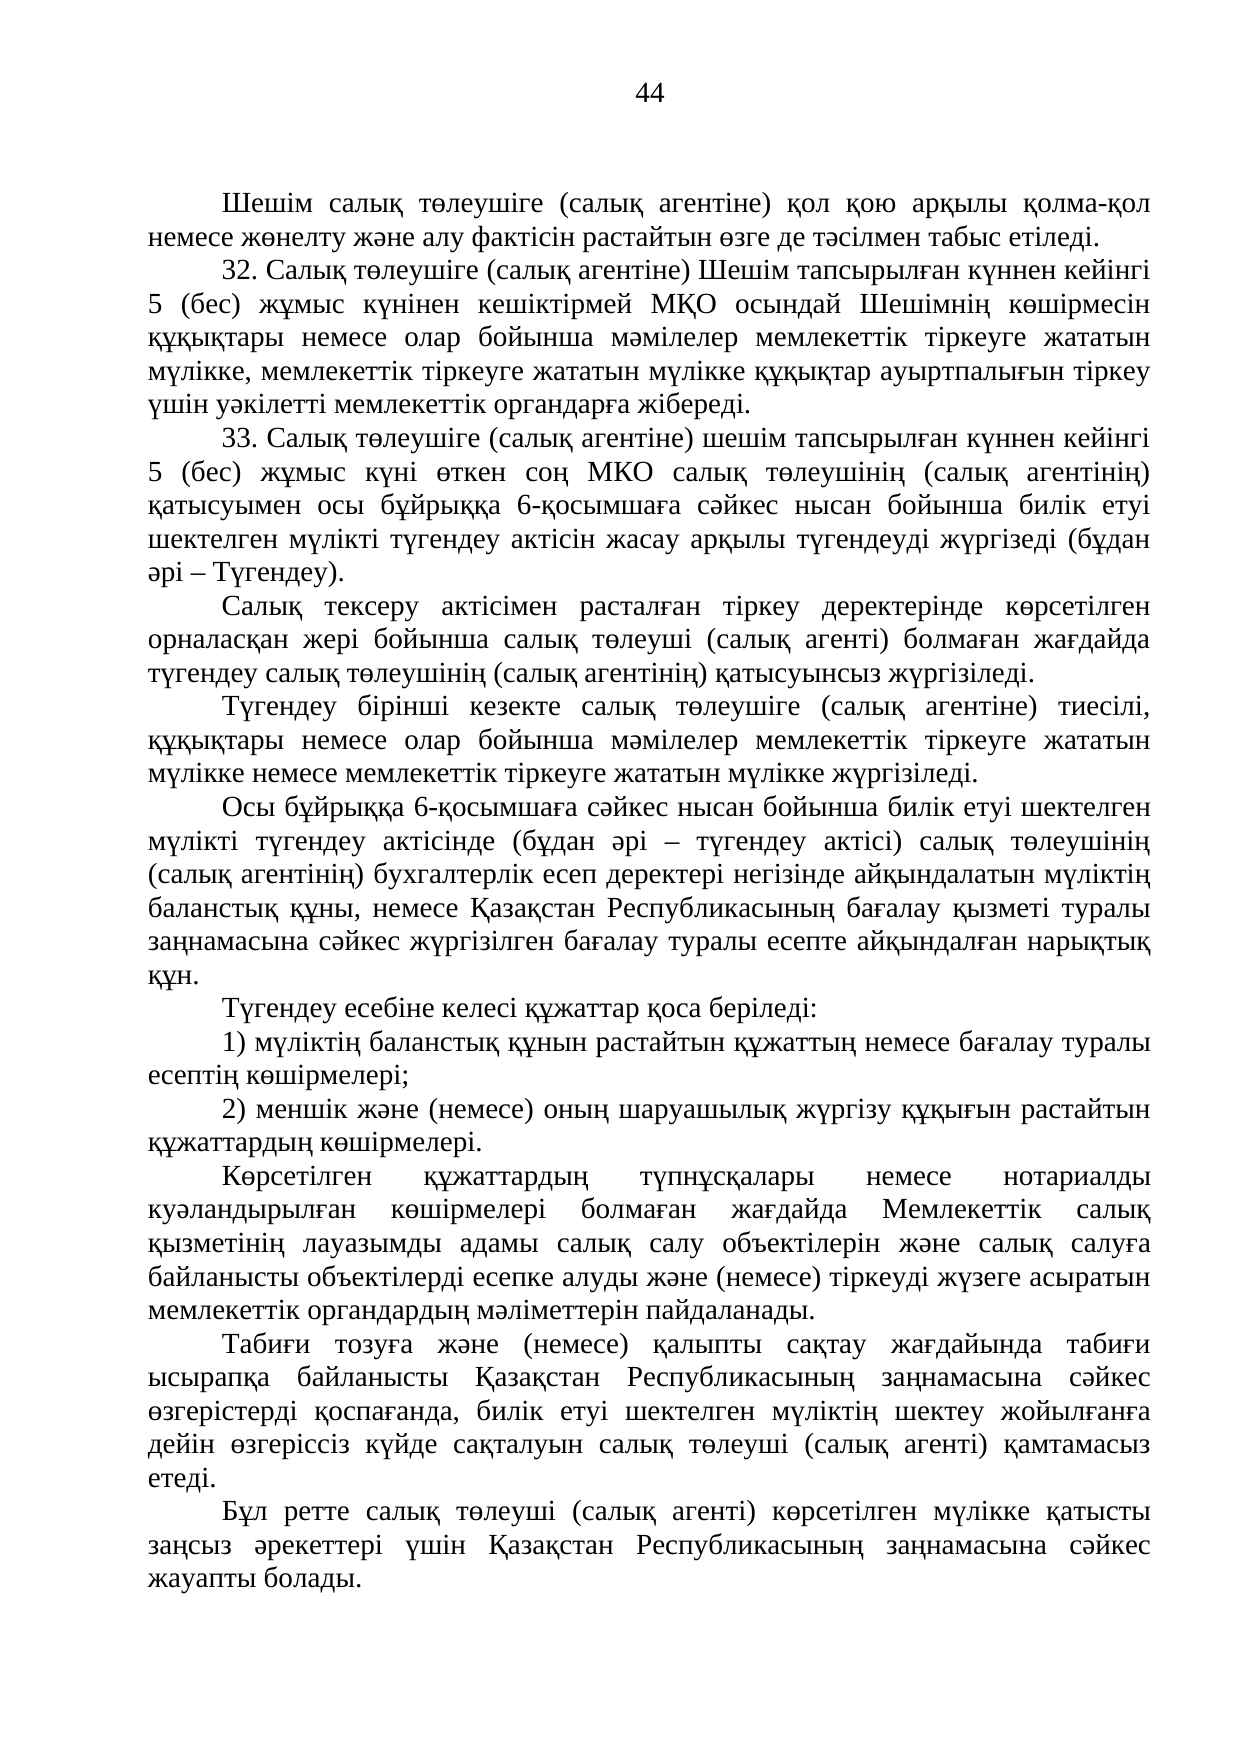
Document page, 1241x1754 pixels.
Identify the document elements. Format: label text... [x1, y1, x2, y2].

text 33. Салық төлеушіге (салық агентіне) шешім тапсырылған күннен кейінгі 5 (бес) жұмыс күні өткен соң МКО салық төлеушінің (салық агентінің) қатысуымен осы бұйрыққа 6-қосымшаға сәйкес нысан бойынша билік етуі шектелген мүлікті түгендеу актісін жасау арқылы түгендеуді жүргізеді (бұдан әрі – Түгендеу). [148, 420, 1152, 588]
text Түгендеу есебіне келесі құжаттар қоса беріледі: [148, 990, 1152, 1024]
text 2) меншік және (немесе) оның шаруашылық жүргізу құқығын растайтын құжаттардың көшірмелері. [148, 1091, 1152, 1158]
text 32. Салық төлеушіге (салық агентіне) Шешім тапсырылған күннен кейінгі 5 (бес) жұмыс күнінен кешіктірмей МҚО осындай Шешімнің көшірмесін құқықтары немесе олар бойынша мәмілелер мемлекеттік тіркеуге жататын мүлікке, мемлекеттік тіркеуге жататын мүлікке құқықтар ауыртпалығын тіркеу үшін уәкілетті мемлекеттік органдарға жібереді. [148, 252, 1152, 420]
text 1) мүліктің баланстық құнын растайтын құжаттың немесе бағалау туралы есептің көшірмелері; [148, 1024, 1152, 1091]
text Шешім салық төлеушіге (салық агентіне) қол қою арқылы қолма-қол немесе жөнелту және алу фактісін растайтын өзге де тәсілмен табыс етіледі. [148, 185, 1152, 252]
text Түгендеу бірінші кезекте салық төлеушіге (салық агентіне) тиесілі, құқықтары немесе олар бойынша мәмілелер мемлекеттік тіркеуге жататын мүлікке немесе мемлекеттік тіркеуге жататын мүлікке жүргізіледі. [148, 688, 1152, 789]
text Осы бұйрыққа 6-қосымшаға сәйкес нысан бойынша билік етуі шектелген мүлікті түгендеу актісінде (бұдан әрі – түгендеу актісі) салық төлеушінің (салық агентінің) бухгалтерлік есеп деректері негізінде айқындалатын мүліктің баланстық құны, немесе Қазақстан Республикасының бағалау қызметі туралы заңнамасына сәйкес жүргізілген бағалау туралы есепте айқындалған нарықтық құн. [148, 789, 1152, 990]
text Табиғи тозуға және (немесе) қалыпты сақтау жағдайында табиғи ысырапқа байланысты Қазақстан Республикасының заңнамасына сәйкес өзгерістерді қоспағанда, билік етуі шектелген мүліктің шектеу жойылғанға дейін өзгеріссіз күйде сақталуын салық төлеуші (салық агенті) қамтамасыз етеді. [148, 1326, 1152, 1493]
text Бұл ретте салық төлеуші (салық агенті) көрсетілген мүлікке қатысты заңсыз әрекеттері үшін Қазақстан Республикасының заңнамасына сәйкес жауапты болады. [148, 1493, 1152, 1594]
text Салық тексеру актісімен расталған тіркеу деректерінде көрсетілген орналасқан жері бойынша салық төлеуші (салық агенті) болмаған жағдайда түгендеу салық төлеушінің (салық агентінің) қатысуынсыз жүргізіледі. [148, 588, 1152, 688]
text Көрсетілген құжаттардың түпнұсқалары немесе нотариалды куәландырылған көшірмелері болмаған жағдайда Мемлекеттік салық қызметінің лауазымды адамы салық салу объектілерін және салық салуға байланысты объектілерді есепке алуды және (немесе) тіркеуді жүзеге асыратын мемлекеттік органдардың мәліметтерін пайдаланады. [148, 1158, 1152, 1326]
